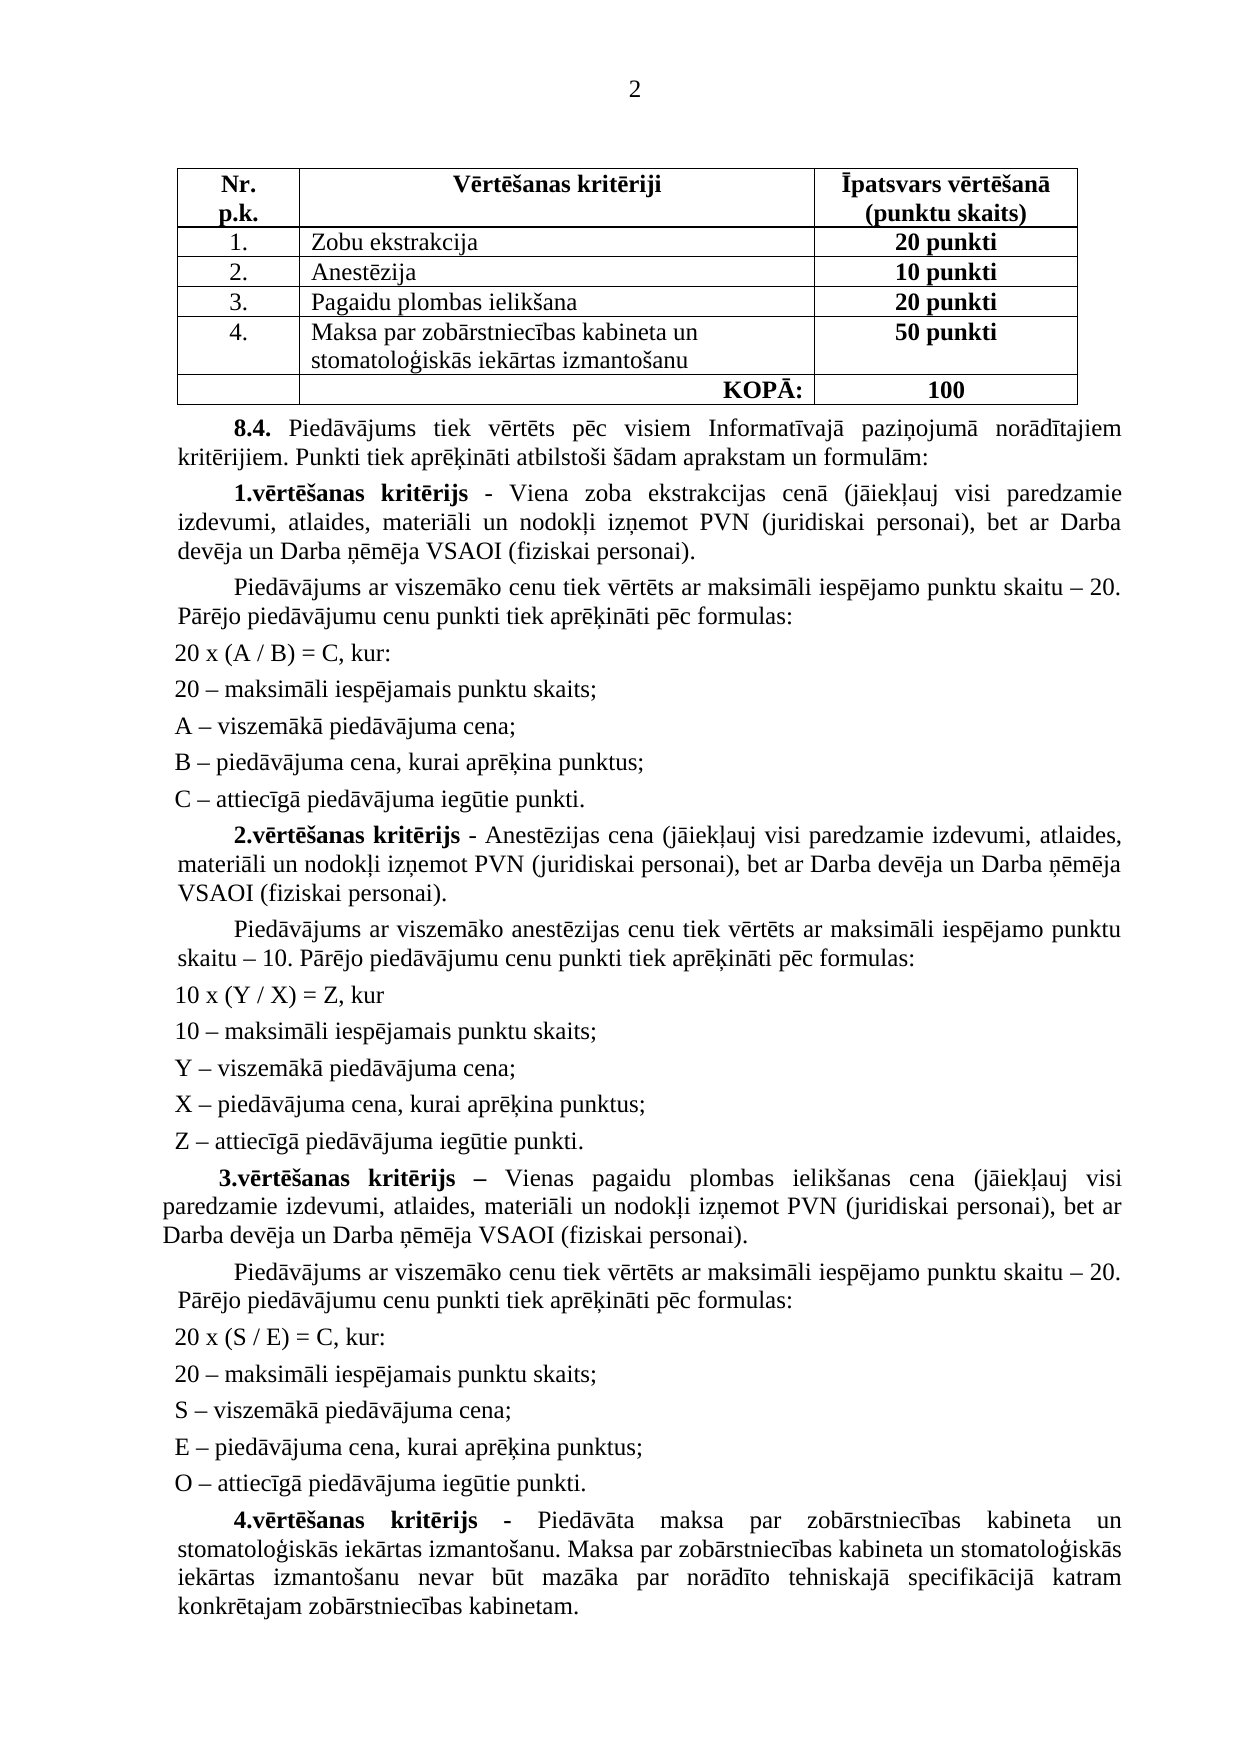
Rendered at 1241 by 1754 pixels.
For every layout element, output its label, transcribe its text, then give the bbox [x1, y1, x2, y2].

table_cell 20 punkti [815, 228, 1077, 256]
table_cell 100 [815, 375, 1077, 404]
table_header Īpatsvars vērtēšanā (punktu skaits) [815, 169, 1077, 226]
table_cell Pagaidu plombas ielikšana [300, 287, 814, 316]
text 2.vērtēšanas kritērijs - Anestēzijas cena (jāiekļauj visi paredzamie izdevumi, atlaides, materiāli un nodokļi izņemot PVN (juridiskai personai), bet ar Darba devēja un Darba ņēmēja VSAOI (fiziskai personai). [177, 821, 1122, 907]
table_cell 10 punkti [815, 257, 1077, 286]
text 20 – maksimāli iespējamais punktu skaits; [118, 1359, 1093, 1387]
table_cell Maksa par zobārstniecības kabineta un stomatoloģiskās iekārtas izmantošanu [300, 317, 814, 374]
text 20 – maksimāli iespējamais punktu skaits; [118, 674, 1093, 703]
text 10 x (Y / X) = Z, kur [118, 980, 1093, 1009]
table_cell 3. [178, 287, 299, 316]
text 8.4. Piedāvājums tiek vērtēts pēc visiem Informatīvajā paziņojumā norādītajiem kritērijiem. Punkti tiek aprēķināti atbilstoši šādam aprakstam un formulām: [177, 413, 1122, 471]
table_header Vērtēšanas kritēriji [300, 169, 814, 226]
text Z – attiecīgā piedāvājuma iegūtie punkti. [118, 1126, 1093, 1155]
table_cell 2. [178, 257, 299, 286]
text 20 x (S / E) = C, kur: [118, 1322, 1093, 1351]
table_header Nr. p.k. [178, 169, 299, 226]
table_cell 4. [178, 317, 299, 374]
text X – piedāvājuma cena, kurai aprēķina punktus; [118, 1089, 1093, 1118]
text Piedāvājums ar viszemāko anestēzijas cenu tiek vērtēts ar maksimāli iespējamo punktu skaitu – 10. Pārējo piedāvājumu cenu punkti tiek aprēķināti pēc formulas: [177, 914, 1122, 972]
text 3.vērtēšanas kritērijs – Vienas pagaidu plombas ielikšanas cena (jāiekļauj visi paredzamie izdevumi, atlaides, materiāli un nodokļi izņemot PVN (juridiskai personai), bet ar Darba devēja un Darba ņēmēja VSAOI (fiziskai personai). [162, 1163, 1122, 1249]
text 1.vērtēšanas kritērijs - Viena zoba ekstrakcijas cenā (jāiekļauj visi paredzamie izdevumi, atlaides, materiāli un nodokļi izņemot PVN (juridiskai personai), bet ar Darba devēja un Darba ņēmēja VSAOI (fiziskai personai). [177, 478, 1122, 564]
table_cell KOPĀ: [300, 375, 814, 404]
text C – attiecīgā piedāvājuma iegūtie punkti. [118, 784, 1093, 813]
text Y – viszemākā piedāvājuma cena; [118, 1053, 1093, 1082]
text E – piedāvājuma cena, kurai aprēķina punktus; [118, 1432, 1093, 1461]
table_cell [178, 375, 299, 404]
table_cell 50 punkti [815, 317, 1077, 374]
text O – attiecīgā piedāvājuma iegūtie punkti. [118, 1468, 1093, 1497]
text A – viszemākā piedāvājuma cena; [118, 711, 1093, 739]
table_cell 1. [178, 228, 299, 256]
text 4.vērtēšanas kritērijs - Piedāvāta maksa par zobārstniecības kabineta un stomatoloģiskās iekārtas izmantošanu. Maksa par zobārstniecības kabineta un stomatoloģiskās iekārtas izmantošanu nevar būt mazāka par norādīto tehniskajā specifikācijā katram konkrētajam zobārstniecības kabinetam. [177, 1505, 1122, 1620]
text Piedāvājums ar viszemāko cenu tiek vērtēts ar maksimāli iespējamo punktu skaitu – 20. Pārējo piedāvājumu cenu punkti tiek aprēķināti pēc formulas: [177, 1257, 1122, 1314]
table_cell 20 punkti [815, 287, 1077, 316]
text 10 – maksimāli iespējamais punktu skaits; [118, 1016, 1093, 1045]
text 20 x (A / B) = C, kur: [118, 638, 1093, 666]
text S – viszemākā piedāvājuma cena; [118, 1395, 1093, 1424]
text Piedāvājums ar viszemāko cenu tiek vērtēts ar maksimāli iespējamo punktu skaitu – 20. Pārējo piedāvājumu cenu punkti tiek aprēķināti pēc formulas: [177, 572, 1122, 630]
table_cell Zobu ekstrakcija [300, 228, 814, 256]
text B – piedāvājuma cena, kurai aprēķina punktus; [118, 747, 1093, 776]
table_cell Anestēzija [300, 257, 814, 286]
